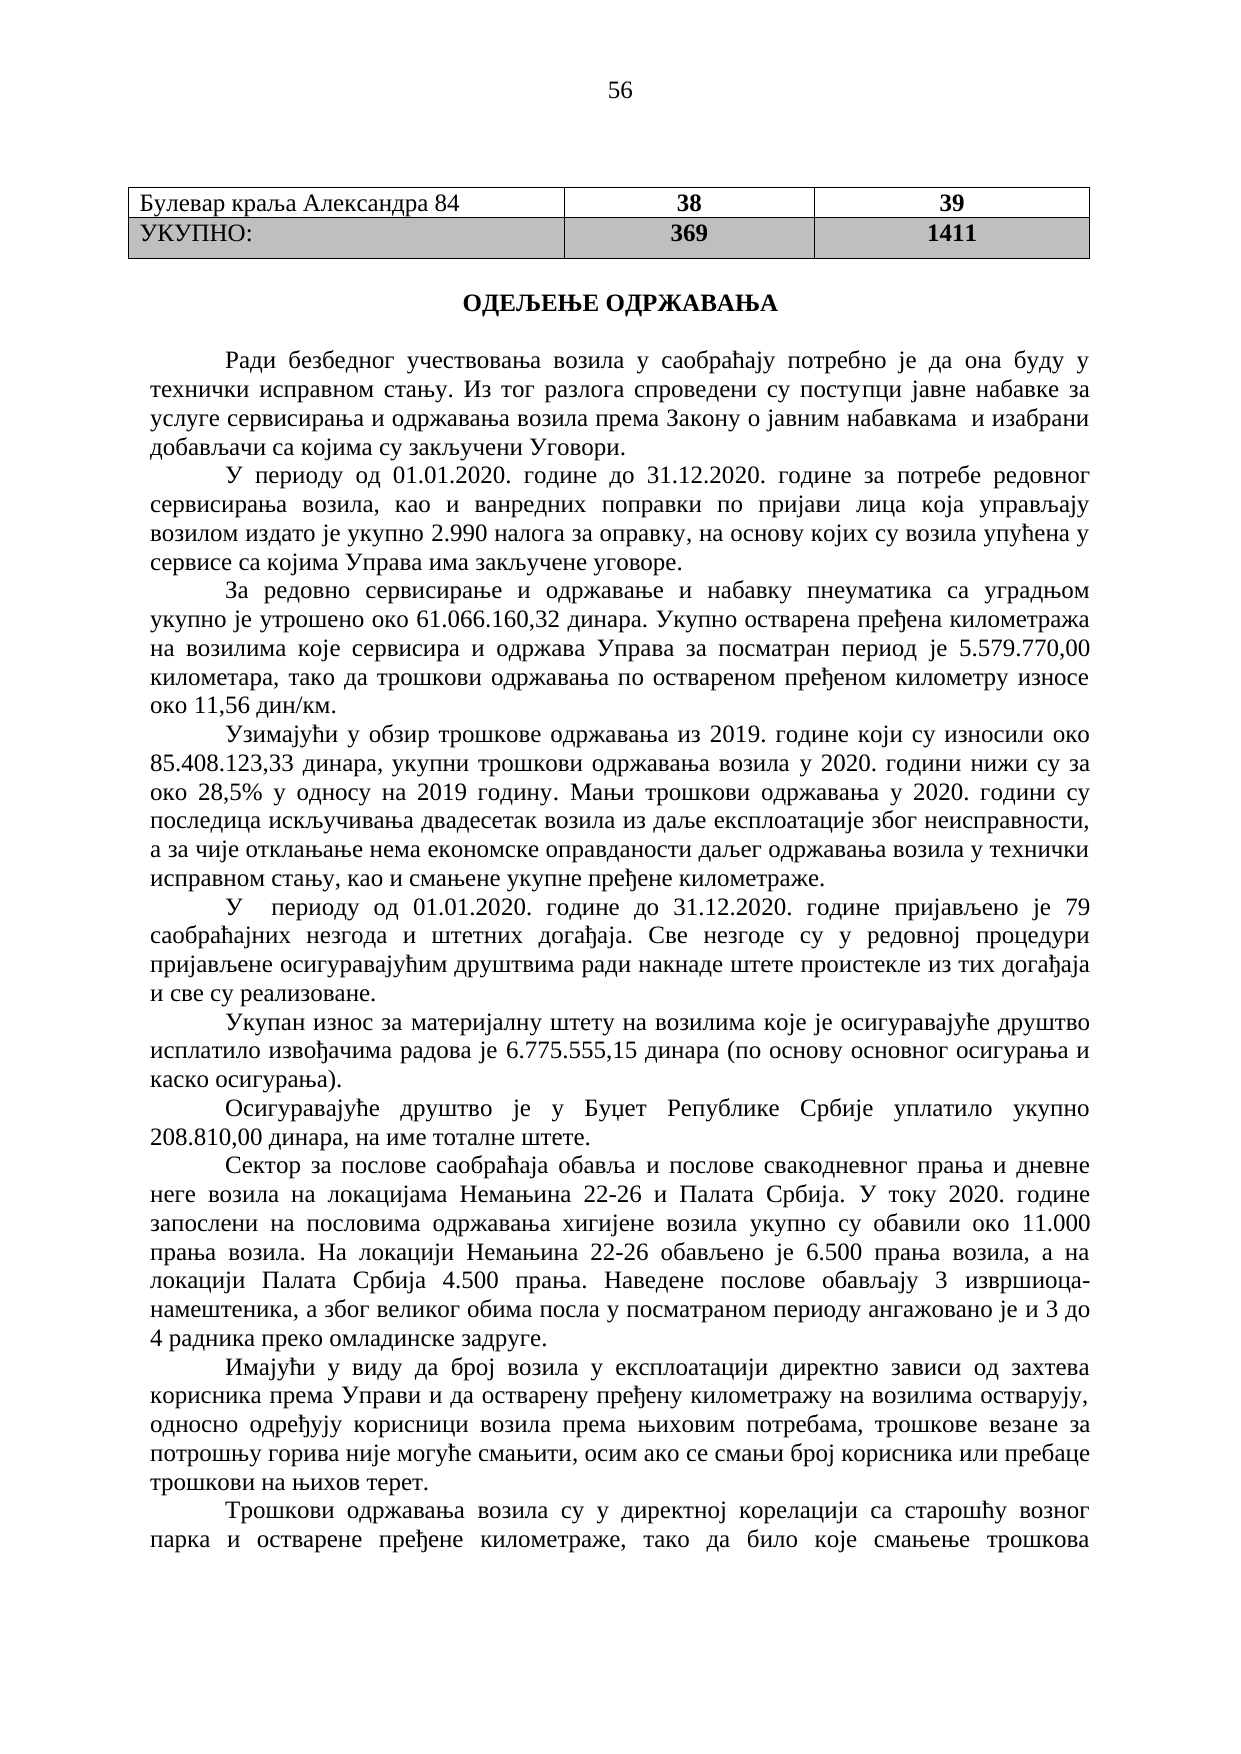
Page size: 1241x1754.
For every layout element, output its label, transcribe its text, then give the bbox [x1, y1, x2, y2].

table_cell 39 [815, 188, 1089, 217]
text Имајући у виду да број возила у експлоатацији директно зависи од захтева корисника према Управи и да остварену пређену километражу на возилима остварују, односно одређују корисници возила према њиховим потребама, трошкове везане за потрошњу горива није могуће смањити, осим ако се смањи број корисника или пребаце трошкови на њихов терет. [150, 1352, 1090, 1496]
text Осигуравајуће друштво је у Буџет Републике Србије уплатило укупно 208.810,00 динара, на име тоталне штете. [150, 1093, 1090, 1151]
table_cell Булевар краља Александра 84 [129, 188, 564, 217]
text За редовно сервисирање и одржавање и набавку пнеуматика са уградњом укупно је утрошено око 61.066.160,32 динара. Укупно остварена пређена километража на возилима које сервисира и одржава Управа за посматран период је 5.579.770,00 километара, тако да трошкови одржавања по оствареном пређеном километру износе око 11,56 дин/км. [150, 576, 1090, 719]
table_cell УКУПНО: [129, 218, 564, 258]
text Узимајући у обзир трошкове одржавања из 2019. године који су износили око 85.408.123,33 динара, укупни трошкови одржавања возила у 2020. години нижи су за око 28,5% у односу на 2019 годину. Мањи трошкови одржавања у 2020. години су последица искључивања двадесетак возила из даље експлоатације због неисправности, а за чије отклањање нема економске оправданости даљег одржавања возила у технички исправном стању, као и смањене укупне пређене километраже. [150, 719, 1090, 892]
text Сектор за послове саобраћаја обавља и послове свакодневног прања и дневне неге возила на локацијама Немањина 22-26 и Палата Србија. У току 2020. године запослени на пословима одржавања хигијене возила укупно су обавили око 11.000 прања возила. На локацији Немањина 22-26 обављено је 6.500 прања возила, а на локацији Палата Србија 4.500 прања. Наведене послове обављају 3 извршиоца-намештеника, а због великог обима посла у посматраном периоду ангажовано је и 3 до 4 радника преко омладинске задруге. [150, 1151, 1090, 1352]
text ОДЕЉЕЊЕ ОДРЖАВАЊА [150, 288, 1090, 317]
text У периоду од 01.01.2020. године до 31.12.2020. године пријављено је 79 саобраћајних незгода и штетних догађаја. Све незгоде су у редовној процедури пријављене осигуравајућим друштвима ради накнаде штете проистекле из тих догађаја и све су реализоване. [150, 892, 1090, 1007]
text Укупан износ за материјалну штету на возилима које је осигуравајуће друштво исплатило извођачима радова је 6.775.555,15 динара (по основу основног осигурања и каско осигурања). [150, 1007, 1090, 1093]
table_cell 369 [565, 218, 814, 258]
table_cell 38 [565, 188, 814, 217]
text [150, 1496, 1090, 1553]
text Ради безбедног учествовања возила у саобраћају потребно је да она буду у технички исправном стању. Из тог разлога спроведени су поступци јавне набавке за услуге сервисирања и одржавања возила према Закону о јавним набавкама и изабрани добављачи са којима су закључени Уговори. [150, 346, 1090, 461]
table_cell 1411 [815, 218, 1089, 258]
text У периоду од 01.01.2020. године до 31.12.2020. године за потребе редовног сервисирања возила, као и ванредних поправки по пријави лица која управљају возилом издато је укупно 2.990 налога за оправку, на основу којих су возила упућена у сервисе са којима Управа има закључене уговоре. [150, 461, 1090, 576]
